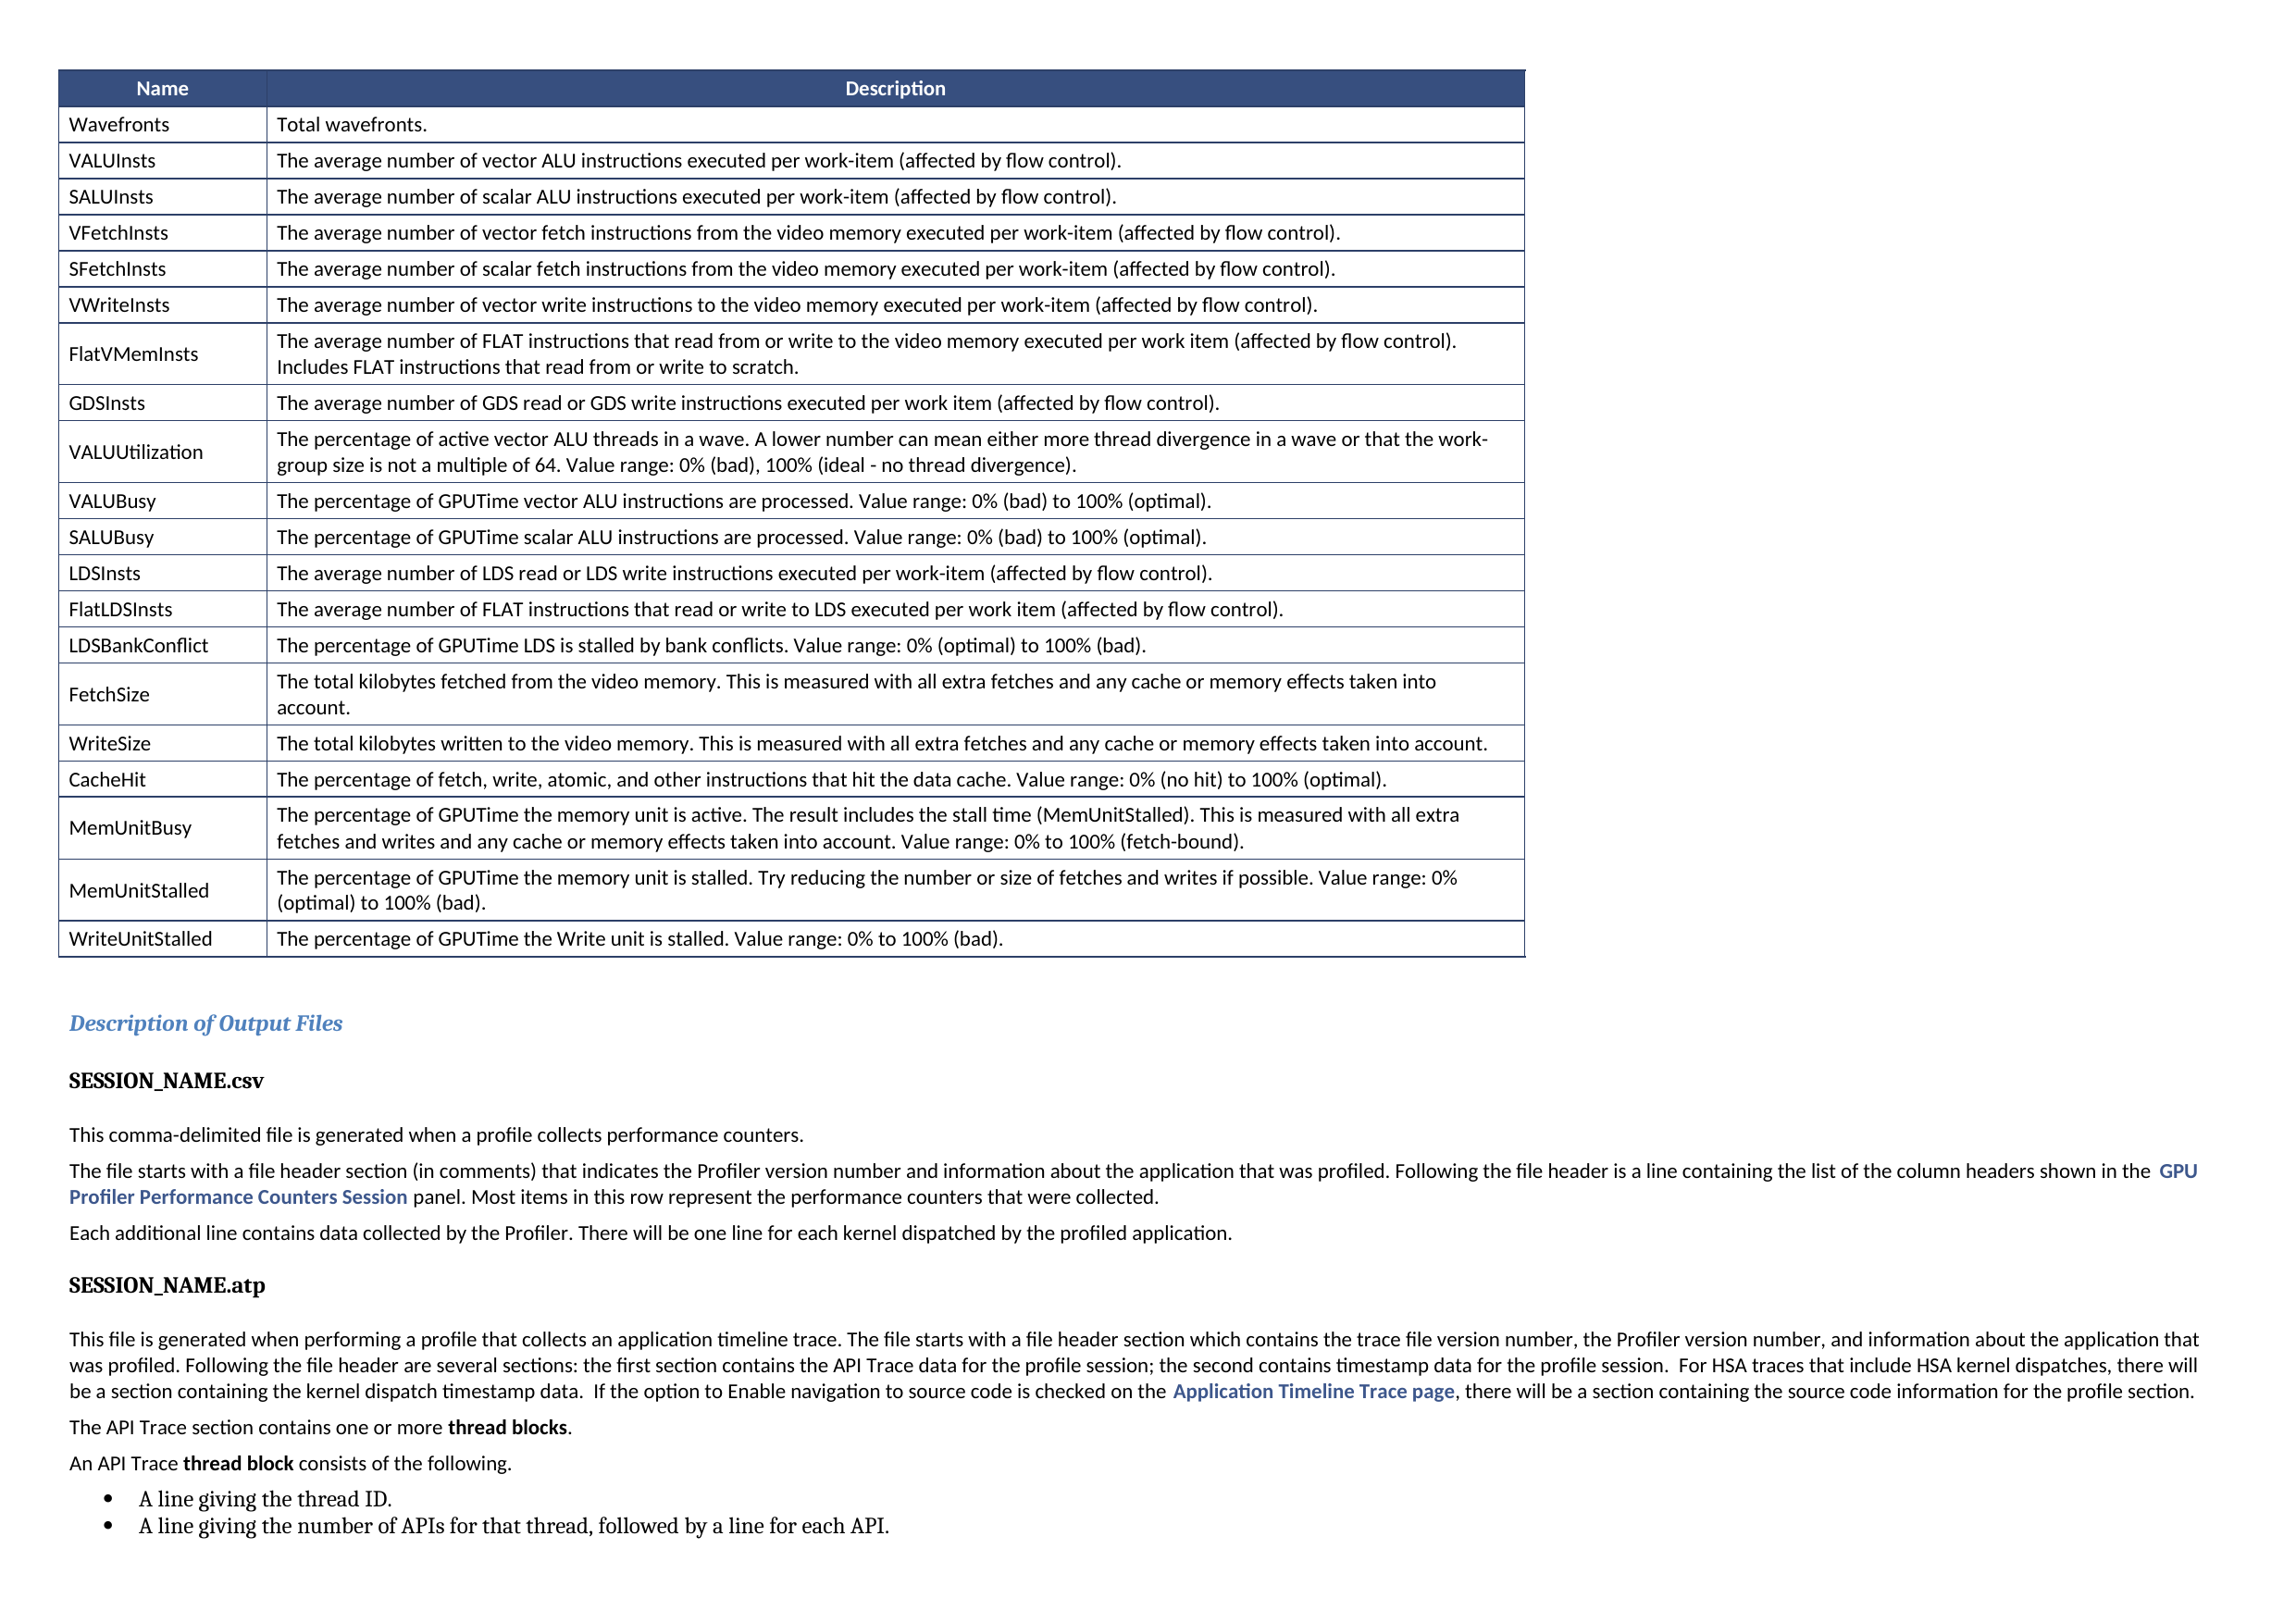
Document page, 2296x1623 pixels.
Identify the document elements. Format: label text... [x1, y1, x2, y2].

table_cell The percentage of GPUTime the Write unit is stalled. Value range: 0% to 100% (bad). [267, 922, 1524, 956]
table_cell GDSInsts [59, 385, 267, 420]
text Each additional line contains data collected by the Profiler. There will be one line for each kernel dispatched by the profiled application. [69, 1220, 2226, 1245]
table_cell SALUInsts [59, 180, 267, 214]
table_cell The percentage of GPUTime scalar ALU instructions are processed. Value range: 0% (bad) to 100% (optimal). [267, 519, 1524, 554]
table_cell The percentage of GPUTime the memory unit is active. The result includes the stall time (MemUnitStalled). This is measured with all extra fetches and writes and any cache or memory effects taken into account. Value range: 0% to 100% (fetch-bound). [267, 798, 1524, 858]
text This file is generated when performing a profile that collects an application timeline trace. The file starts with a file header section which contains the trace file version number, the Profiler version number, and information about the application that was profiled. Following the file header are several sections: the first section contains the API Trace data for the profile session; the second contains timestamp data for the profile session. For HSA traces that include HSA kernel dispatches, there will be a section containing the kernel dispatch timestamp data. If the option to Enable navigation to source code is checked on the Application Timeline Trace page, there will be a section containing the source code information for the profile section. [69, 1326, 2226, 1404]
text SESSION_NAME.csv [69, 1068, 2226, 1095]
table_cell Total wavefronts. [267, 107, 1524, 142]
table_cell VFetchInsts [59, 216, 267, 250]
table_cell CacheHit [59, 762, 267, 796]
table_cell FlatVMemInsts [59, 324, 267, 384]
table_cell The average number of FLAT instructions that read or write to LDS executed per work item (affected by flow control). [267, 591, 1524, 626]
table_cell WriteUnitStalled [59, 922, 267, 956]
table_cell The average number of scalar fetch instructions from the video memory executed per work-item (affected by flow control). [267, 252, 1524, 286]
table_cell Wavefronts [59, 107, 267, 142]
table_cell The average number of FLAT instructions that read from or write to the video memory executed per work item (affected by flow control). Includes FLAT instructions that read from or write to scratch. [267, 324, 1524, 384]
table_cell SALUBusy [59, 519, 267, 554]
table_cell The average number of vector write instructions to the video memory executed per work-item (affected by flow control). [267, 288, 1524, 322]
table_cell VWriteInsts [59, 288, 267, 322]
table_cell The average number of vector fetch instructions from the video memory executed per work-item (affected by flow control). [267, 216, 1524, 250]
table_cell VALUBusy [59, 483, 267, 518]
table_cell LDSInsts [59, 555, 267, 590]
table_cell LDSBankConflict [59, 627, 267, 663]
table_cell The percentage of fetch, write, atomic, and other instructions that hit the data cache. Value range: 0% (no hit) to 100% (optimal). [267, 762, 1524, 796]
table_cell The percentage of active vector ALU threads in a wave. A lower number can mean either more thread divergence in a wave or that the work-group size is not a multiple of 64. Value range: 0% (bad), 100% (ideal - no thread divergence). [267, 421, 1524, 482]
table_cell The average number of scalar ALU instructions executed per work-item (affected by flow control). [267, 180, 1524, 214]
text The file starts with a file header section (in comments) that indicates the Profiler version number and information about the application that was profiled. Following the file header is a line containing the list of the column headers shown in the GPU Profiler Performance Counters Session panel. Most items in this row represent the performance counters that were collected. [69, 1158, 2226, 1209]
table_cell The percentage of GPUTime vector ALU instructions are processed. Value range: 0% (bad) to 100% (optimal). [267, 483, 1524, 518]
table_cell SFetchInsts [59, 252, 267, 286]
table_cell FlatLDSInsts [59, 591, 267, 626]
table_cell The average number of GDS read or GDS write instructions executed per work item (affected by flow control). [267, 385, 1524, 420]
table_cell The average number of LDS read or LDS write instructions executed per work-item (affected by flow control). [267, 555, 1524, 590]
list A line giving the number of APIs for that thread, followed by a line for each API. [104, 1513, 2226, 1540]
text An API Trace thread block consists of the following. [69, 1450, 2226, 1476]
table_cell The average number of vector ALU instructions executed per work-item (affected by flow control). [267, 143, 1524, 178]
table_cell WriteSize [59, 725, 267, 760]
table_header Description [267, 71, 1524, 105]
text SESSION_NAME.atp [69, 1272, 2226, 1299]
list A line giving the thread ID. [104, 1486, 2226, 1513]
table_cell The total kilobytes fetched from the video memory. This is measured with all extra fetches and any cache or memory effects taken into account. [267, 663, 1524, 724]
table_cell FetchSize [59, 663, 267, 724]
table_cell The percentage of GPUTime the memory unit is stalled. Try reducing the number or size of fetches and writes if possible. Value range: 0% (optimal) to 100% (bad). [267, 860, 1524, 920]
table_header Name [59, 71, 267, 105]
table_cell MemUnitStalled [59, 860, 267, 920]
table_cell VALUInsts [59, 143, 267, 178]
table_cell The total kilobytes written to the video memory. This is measured with all extra fetches and any cache or memory effects taken into account. [267, 725, 1524, 760]
subtitle Description of Output Files [69, 1010, 2226, 1037]
text The API Trace section contains one or more thread blocks. [69, 1414, 2226, 1440]
table_cell The percentage of GPUTime LDS is stalled by bank conflicts. Value range: 0% (optimal) to 100% (bad). [267, 627, 1524, 663]
text This comma-delimited file is generated when a profile collects performance counters. [69, 1121, 2226, 1147]
table_cell MemUnitBusy [59, 798, 267, 858]
table_cell VALUUtilization [59, 421, 267, 482]
